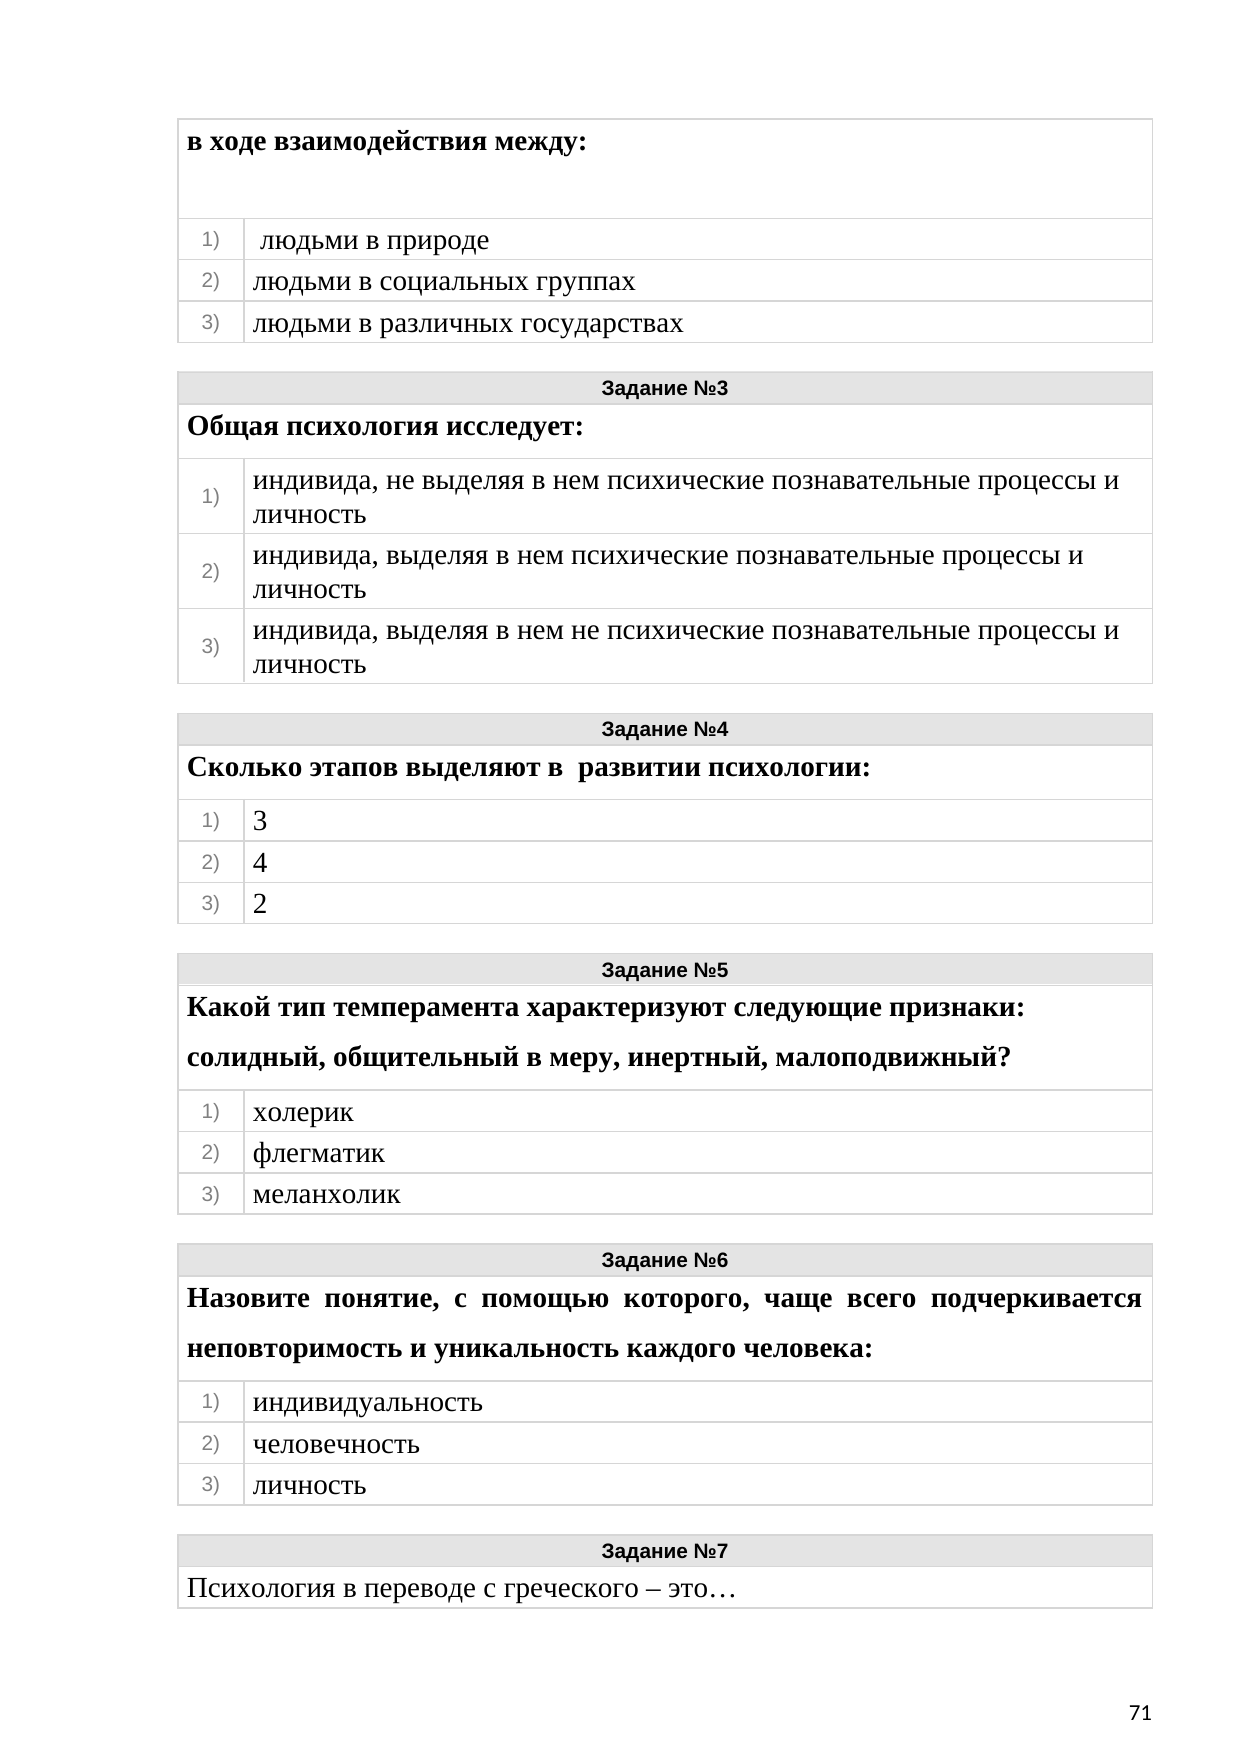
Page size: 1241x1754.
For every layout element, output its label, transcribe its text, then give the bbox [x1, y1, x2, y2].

table_cell человечность [245, 1423, 1152, 1463]
table_cell индивида, не выделяя в нем психические познавательные процессы и личность [245, 459, 1152, 533]
table_header Задание №5 [179, 954, 1152, 984]
table_cell Психология в переводе с греческого – это… [179, 1567, 1152, 1607]
table_header Задание №7 [179, 1536, 1152, 1566]
table_cell 1) [179, 1382, 243, 1421]
table_cell 3) [179, 883, 243, 923]
table_cell 2) [179, 842, 243, 881]
table_cell 3) [179, 1464, 243, 1504]
table_cell 2) [179, 534, 243, 607]
table_header Задание №6 [179, 1245, 1152, 1275]
table_cell 1) [179, 1091, 243, 1131]
table_header Задание №3 [179, 373, 1152, 403]
table_cell индивида, выделяя в нем не психические познавательные процессы и личность [245, 609, 1152, 682]
table_cell 2) [179, 260, 243, 300]
table_cell Общая психология исследует: [179, 405, 1152, 458]
table_cell 2 [245, 883, 1152, 923]
table_cell Назовите понятие, с помощью которого, чаще всего подчеркивается неповторимость и уникальность каждого человека: [179, 1277, 1152, 1380]
table_cell 2) [179, 1132, 243, 1172]
table_header Задание №4 [179, 714, 1152, 744]
table_cell флегматик [245, 1132, 1152, 1172]
table_cell 1) [179, 219, 243, 259]
table_cell индивидуальность [245, 1382, 1152, 1421]
table_cell 3) [179, 1174, 243, 1213]
table_cell Сколько этапов выделяют в развитии психологии: [179, 746, 1152, 799]
table_cell индивида, выделяя в нем психические познавательные процессы и личность [245, 534, 1152, 607]
table_cell холерик [245, 1091, 1152, 1131]
table_cell 3 [245, 800, 1152, 840]
table_cell 2) [179, 1423, 243, 1463]
table_cell 1) [179, 800, 243, 840]
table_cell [179, 120, 1152, 217]
table_cell Какой тип темперамента характеризуют следующие признаки: солидный, общительный в меру, инертный, малоподвижный? [179, 986, 1152, 1089]
table_cell личность [245, 1464, 1152, 1504]
table_cell 3) [179, 302, 243, 341]
table_cell 4 [245, 842, 1152, 881]
table_cell меланхолик [245, 1174, 1152, 1213]
table_cell людьми в социальных группах [245, 260, 1152, 300]
table_cell 1) [179, 459, 243, 533]
table_cell людьми в различных государствах [245, 302, 1152, 341]
table_cell 3) [179, 609, 243, 682]
table_cell людьми в природе [245, 219, 1152, 259]
